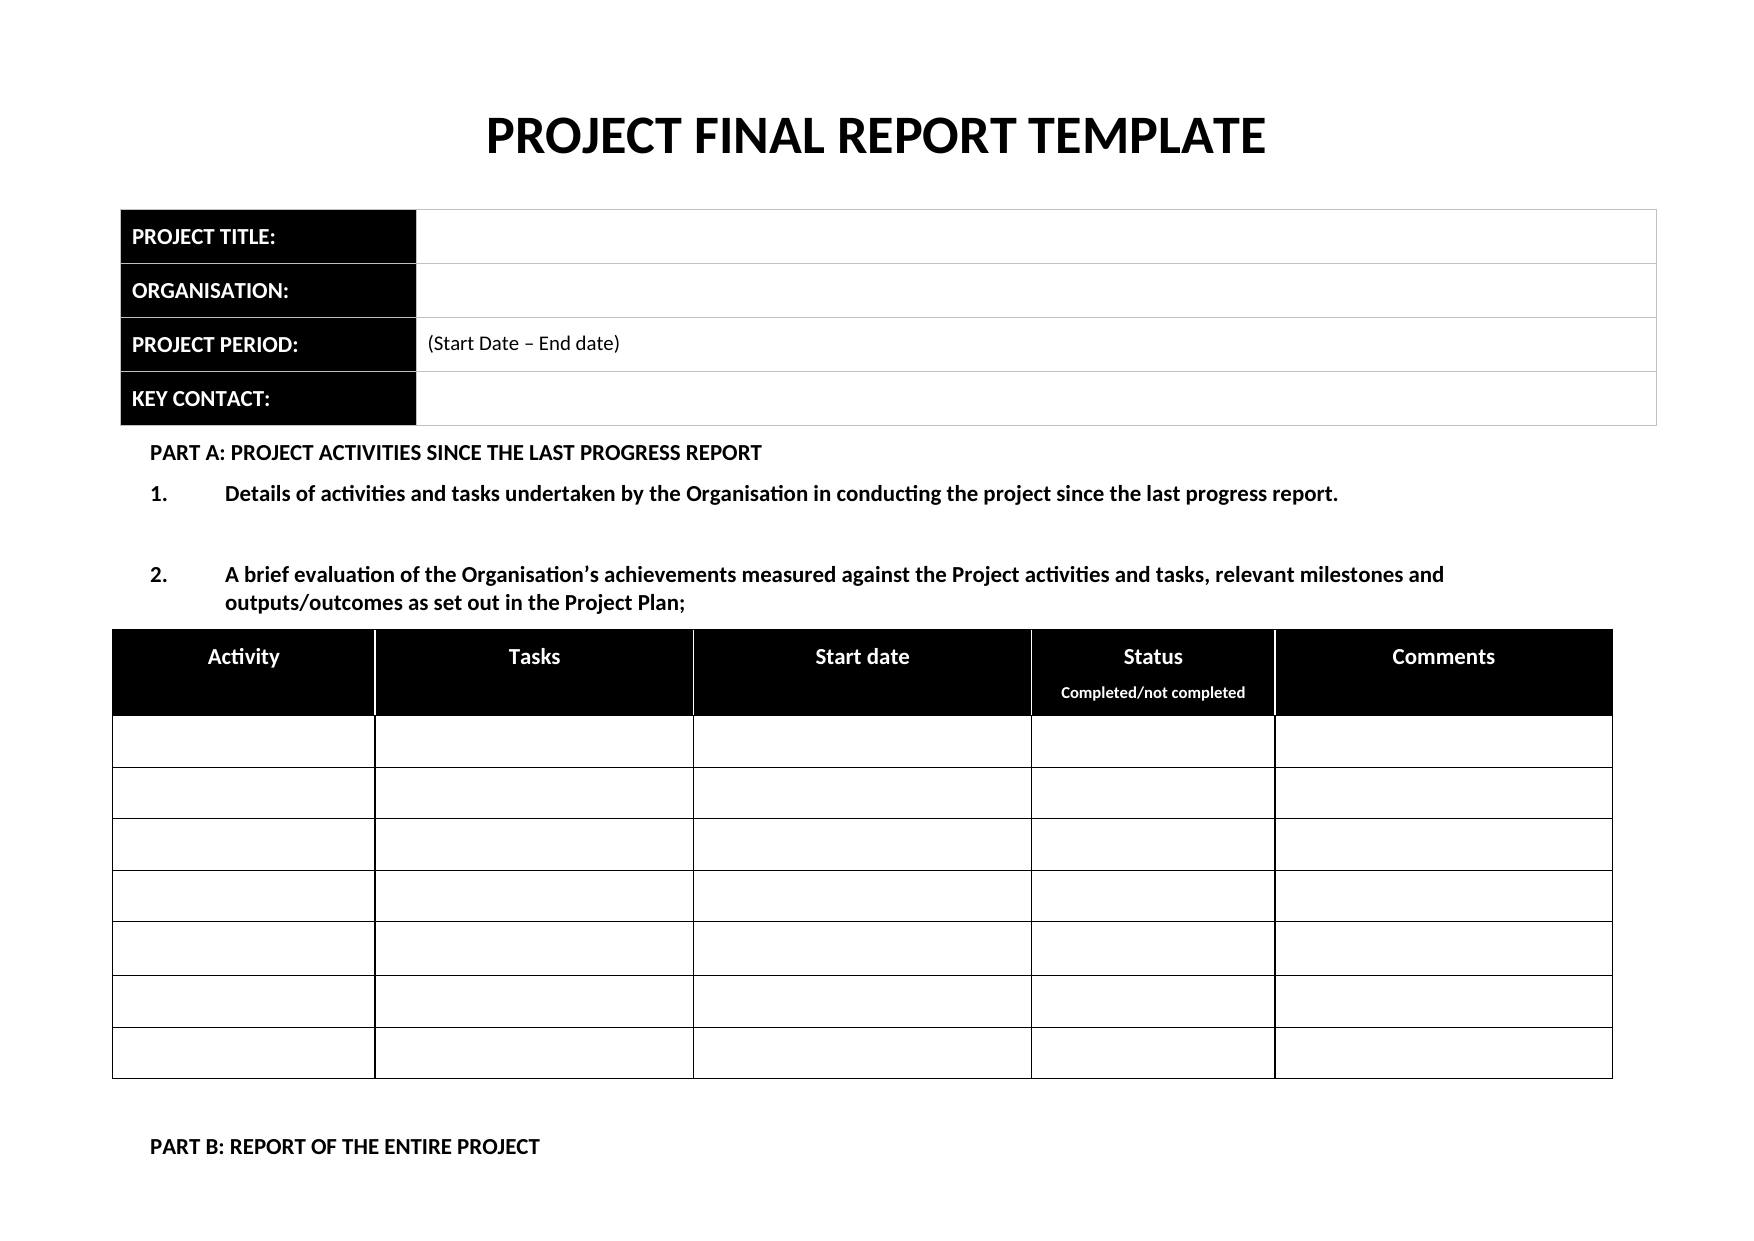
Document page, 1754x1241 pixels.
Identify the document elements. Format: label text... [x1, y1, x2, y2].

table_cell [1276, 976, 1612, 1027]
table_cell PROJECT PERIOD: [121, 318, 416, 371]
text PART B: REPORT OF THE ENTIRE PROJECT [150, 1132, 1604, 1160]
table_cell [694, 922, 1031, 975]
table_cell [1032, 819, 1274, 870]
table_header Start date [694, 630, 1031, 715]
text PART A: PROJECT ACTIVITIES SINCE THE LAST PROGRESS REPORT [150, 438, 1604, 466]
table_cell [1276, 1028, 1612, 1078]
table_cell [376, 716, 693, 767]
table_cell [376, 768, 693, 818]
table_cell [376, 871, 693, 921]
table_cell ORGANISATION: [121, 264, 416, 317]
table_header Tasks [376, 630, 693, 715]
table_cell [417, 372, 1656, 425]
table_cell [113, 768, 374, 818]
table_cell [113, 1028, 374, 1078]
table_cell [694, 976, 1031, 1027]
table_cell [1032, 768, 1274, 818]
table_cell KEY CONTACT: [121, 372, 416, 425]
text PROJECT FINAL REPORT TEMPLATE [150, 101, 1604, 196]
table_cell [694, 819, 1031, 870]
table_cell [694, 716, 1031, 767]
table_cell [376, 922, 693, 975]
table_header [417, 210, 1656, 263]
table_cell [694, 1028, 1031, 1078]
table_cell [1032, 922, 1274, 975]
table_cell [113, 819, 374, 870]
table_cell [113, 716, 374, 767]
table_cell [1276, 871, 1612, 921]
table_cell [1276, 819, 1612, 870]
table_cell [376, 976, 693, 1027]
table_cell [113, 871, 374, 921]
table_header Activity [113, 630, 374, 715]
table_cell [376, 1028, 693, 1078]
table_cell [1032, 716, 1274, 767]
table_cell [113, 976, 374, 1027]
table_cell [417, 264, 1656, 317]
table_header Status Completed/not completed [1032, 630, 1274, 715]
table_cell (Start Date – End date) [417, 318, 1656, 371]
text 1. Details of activities and tasks undertaken by the Organisation in conducting the project since the last progress report. [150, 479, 1604, 507]
text 2. A brief evaluation of the Organisation’s achievements measured against the Project activities and tasks, relevant milestones and outputs/outcomes as set out in the Project Plan; [150, 560, 1604, 616]
table_cell [113, 922, 374, 975]
table_cell [1276, 716, 1612, 767]
table_header Comments [1276, 630, 1612, 715]
table_cell [694, 871, 1031, 921]
table_cell [1276, 922, 1612, 975]
table_cell [1032, 871, 1274, 921]
table_cell [1276, 768, 1612, 818]
table_header PROJECT TITLE: [121, 210, 416, 263]
table_cell [376, 819, 693, 870]
table_cell [1032, 1028, 1274, 1078]
table_cell [1032, 976, 1274, 1027]
table_cell [694, 768, 1031, 818]
